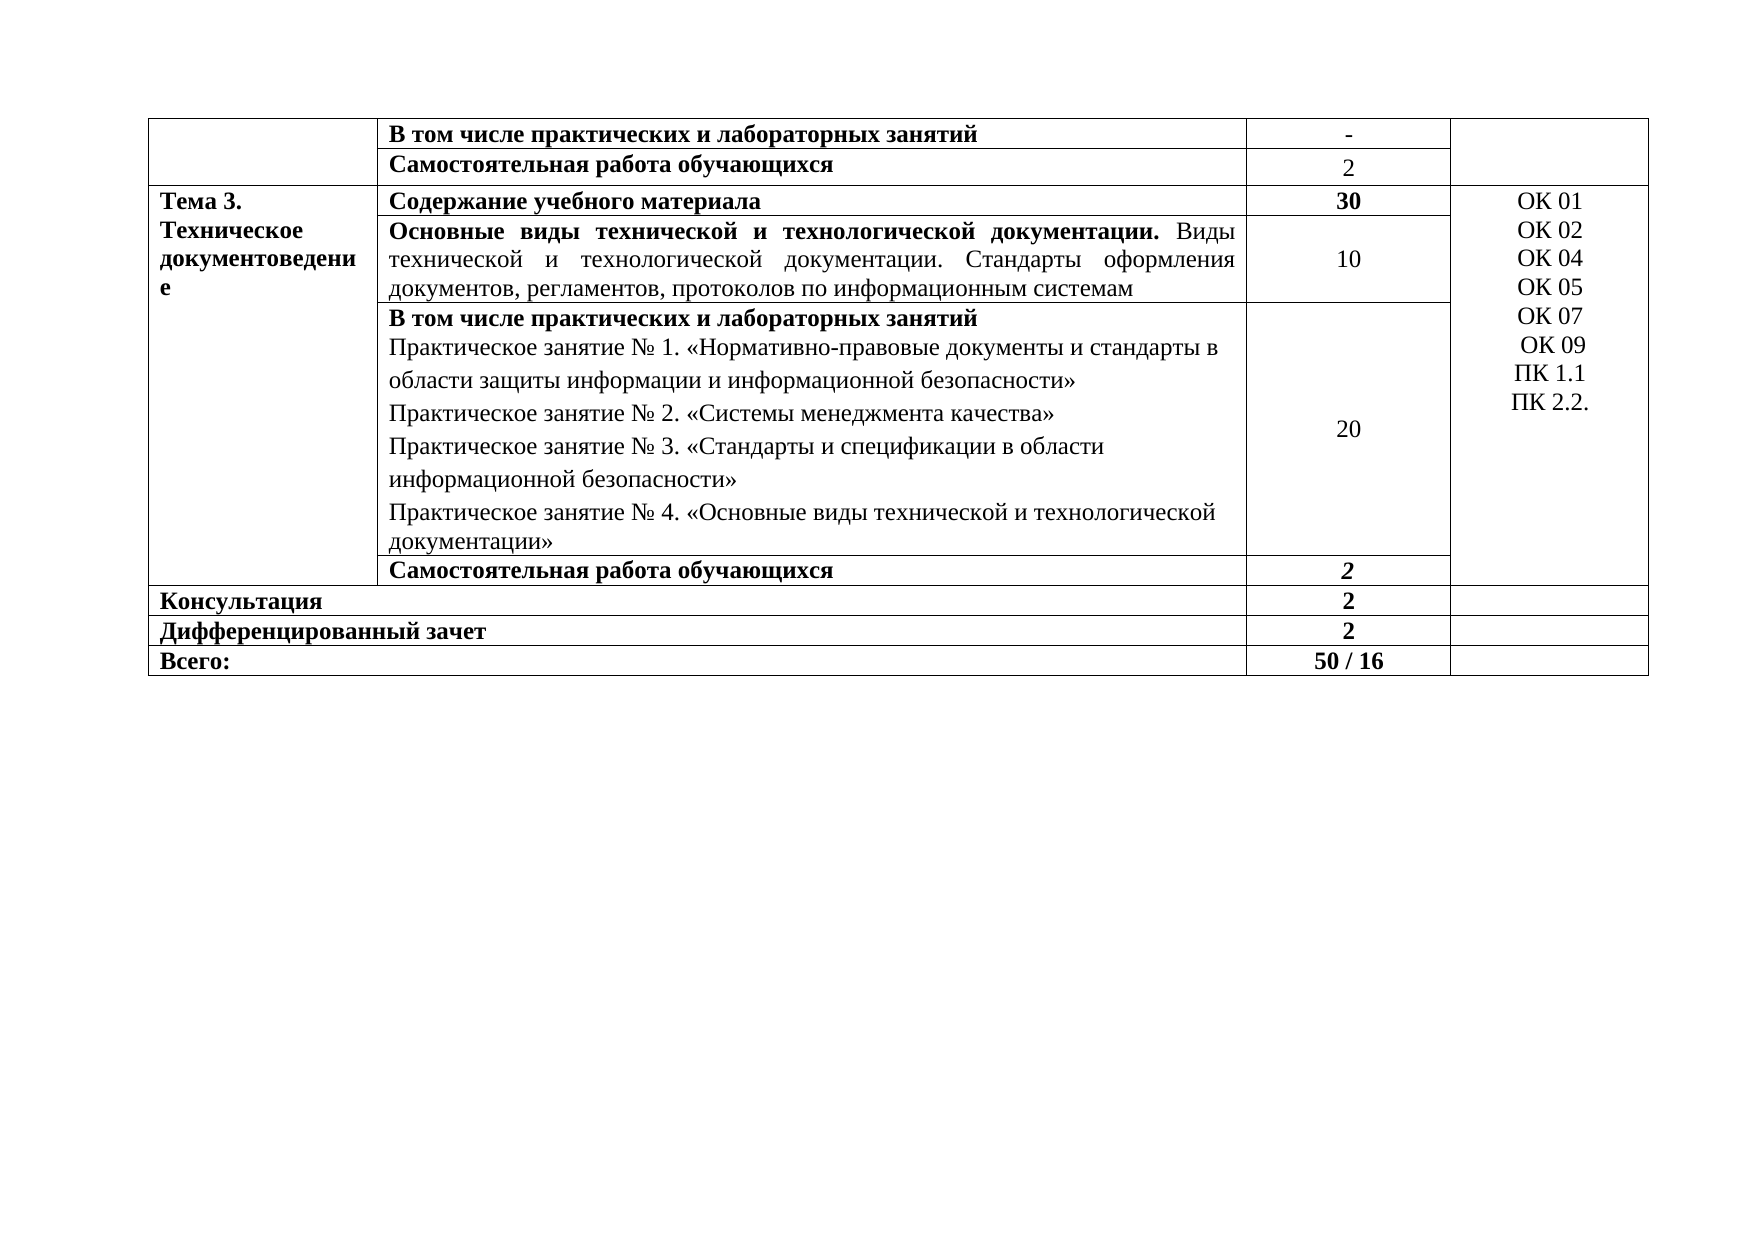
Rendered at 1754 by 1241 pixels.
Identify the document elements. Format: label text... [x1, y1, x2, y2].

table_cell 2 [1247, 556, 1450, 585]
table_cell Консультация [149, 586, 1246, 615]
table_cell ОК 01 ОК 02 ОК 04 ОК 05 ОК 07 ОК 09 ПК 1.1 ПК 2.2. [1451, 186, 1648, 585]
table_cell [1451, 646, 1648, 675]
table_cell Всего: [149, 646, 1246, 675]
table_cell 2 [1247, 616, 1450, 645]
table_cell В том числе практических и лабораторных занятий Практическое занятие № 1. «Нормативно-правовые документы и стандарты в области защиты информации и информационной безопасности» Практическое занятие № 2. «Системы менеджмента качества» Практическое занятие № 3. «Стандарты и спецификации в области информационной безопасности» Практическое занятие № 4. «Основные виды технической и технологической документации» [378, 303, 1246, 554]
table_cell Содержание учебного материала [378, 186, 1246, 215]
table_cell - [1247, 119, 1450, 148]
table_cell Тема 3. Техническое документоведение [149, 186, 377, 585]
table_cell 50 / 16 [1247, 646, 1450, 675]
table_cell [1451, 586, 1648, 615]
table_cell Самостоятельная работа обучающихся [378, 556, 1246, 585]
table_cell [1451, 616, 1648, 645]
table_cell Дифференцированный зачет [149, 616, 1246, 645]
table_cell 10 [1247, 216, 1450, 302]
table_cell В том числе практических и лабораторных занятий [378, 119, 1246, 148]
table_cell Самостоятельная работа обучающихся [378, 149, 1246, 185]
table_cell 30 [1247, 186, 1450, 215]
table_cell 2 [1247, 149, 1450, 185]
table_cell 20 [1247, 303, 1450, 554]
table_cell Основные виды технической и технологической документации. Виды технической и технологической документации. Стандарты оформления документов, регламентов, протоколов по информационным системам [378, 216, 1246, 302]
table_cell 2 [1247, 586, 1450, 615]
